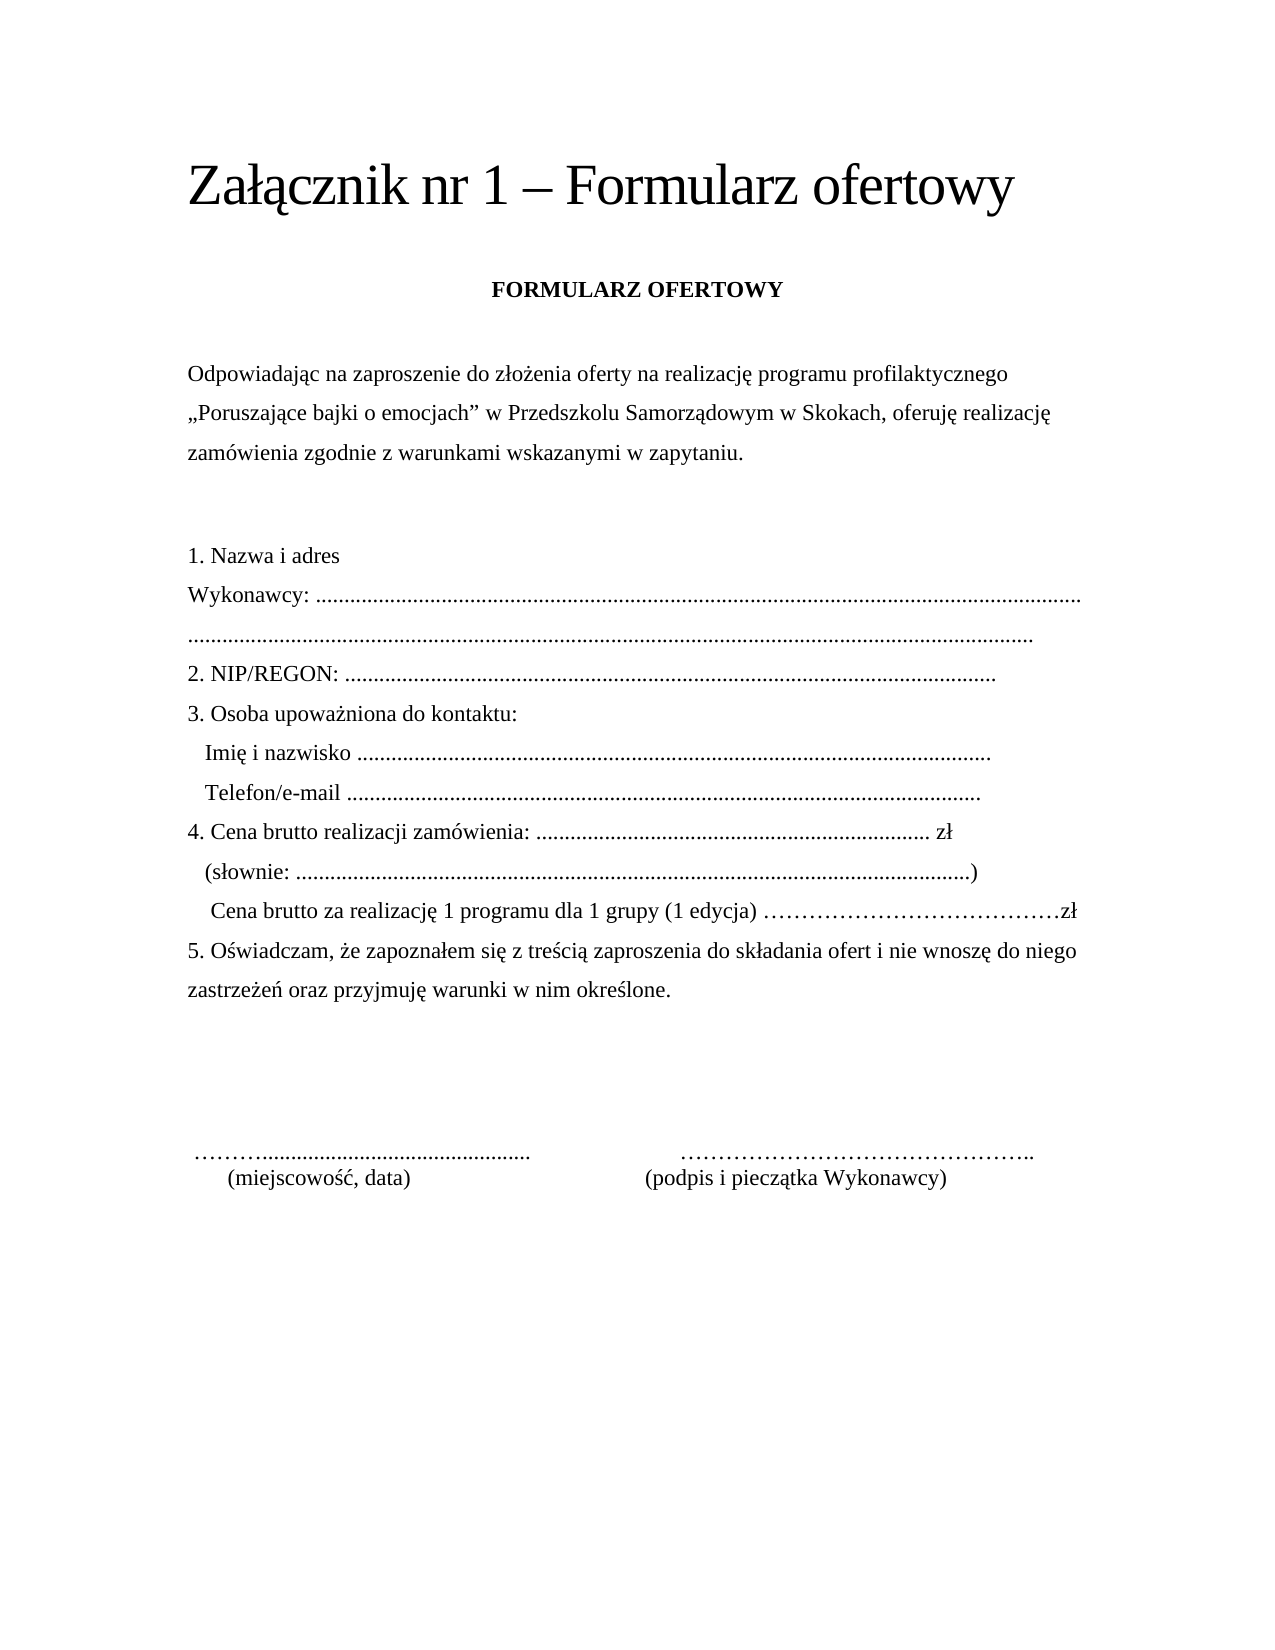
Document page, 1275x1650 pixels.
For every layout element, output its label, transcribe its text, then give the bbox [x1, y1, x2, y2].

text Cena brutto za realizację 1 programu dla 1 grupy (1 edycja) …………………………………zł 5. Oświadczam, że zapoznałem się z treścią zaproszenia do składania ofert i nie wnoszę do niego zastrzeżeń oraz przyjmuję warunki w nim określone. [187, 897, 1087, 1045]
title Załącznik nr 1 – Formularz ofertowy [187, 150, 1087, 217]
text ………............................................... ……………………………………….. [187, 1111, 1087, 1164]
text (miejscowość, data) (podpis i pieczątka Wykonawcy) [187, 1164, 1087, 1190]
text Odpowiadając na zaproszenie do złożenia oferty na realizację programu profilaktycznego „Poruszające bajki o emocjach” w Przedszkolu Samorządowym w Skokach, oferuję realizację zamówienia zgodnie z warunkami wskazanymi w zapytaniu. [187, 360, 1087, 507]
text 1. Nazwa i adres Wykonawcy: .......................................................................................................................................................................................................................................................................................... 2. NIP/REGON: .................................................................................................................. 3. Osoba upoważniona do kontaktu: Imię i nazwisko ............................................................................................................... Telefon/e-mail ............................................................................................................... 4. Cena brutto realizacji zamówienia: ..................................................................... zł (słownie: ......................................................................................................................) [187, 542, 1087, 884]
text FORMULARZ OFERTOWY [187, 276, 1087, 335]
